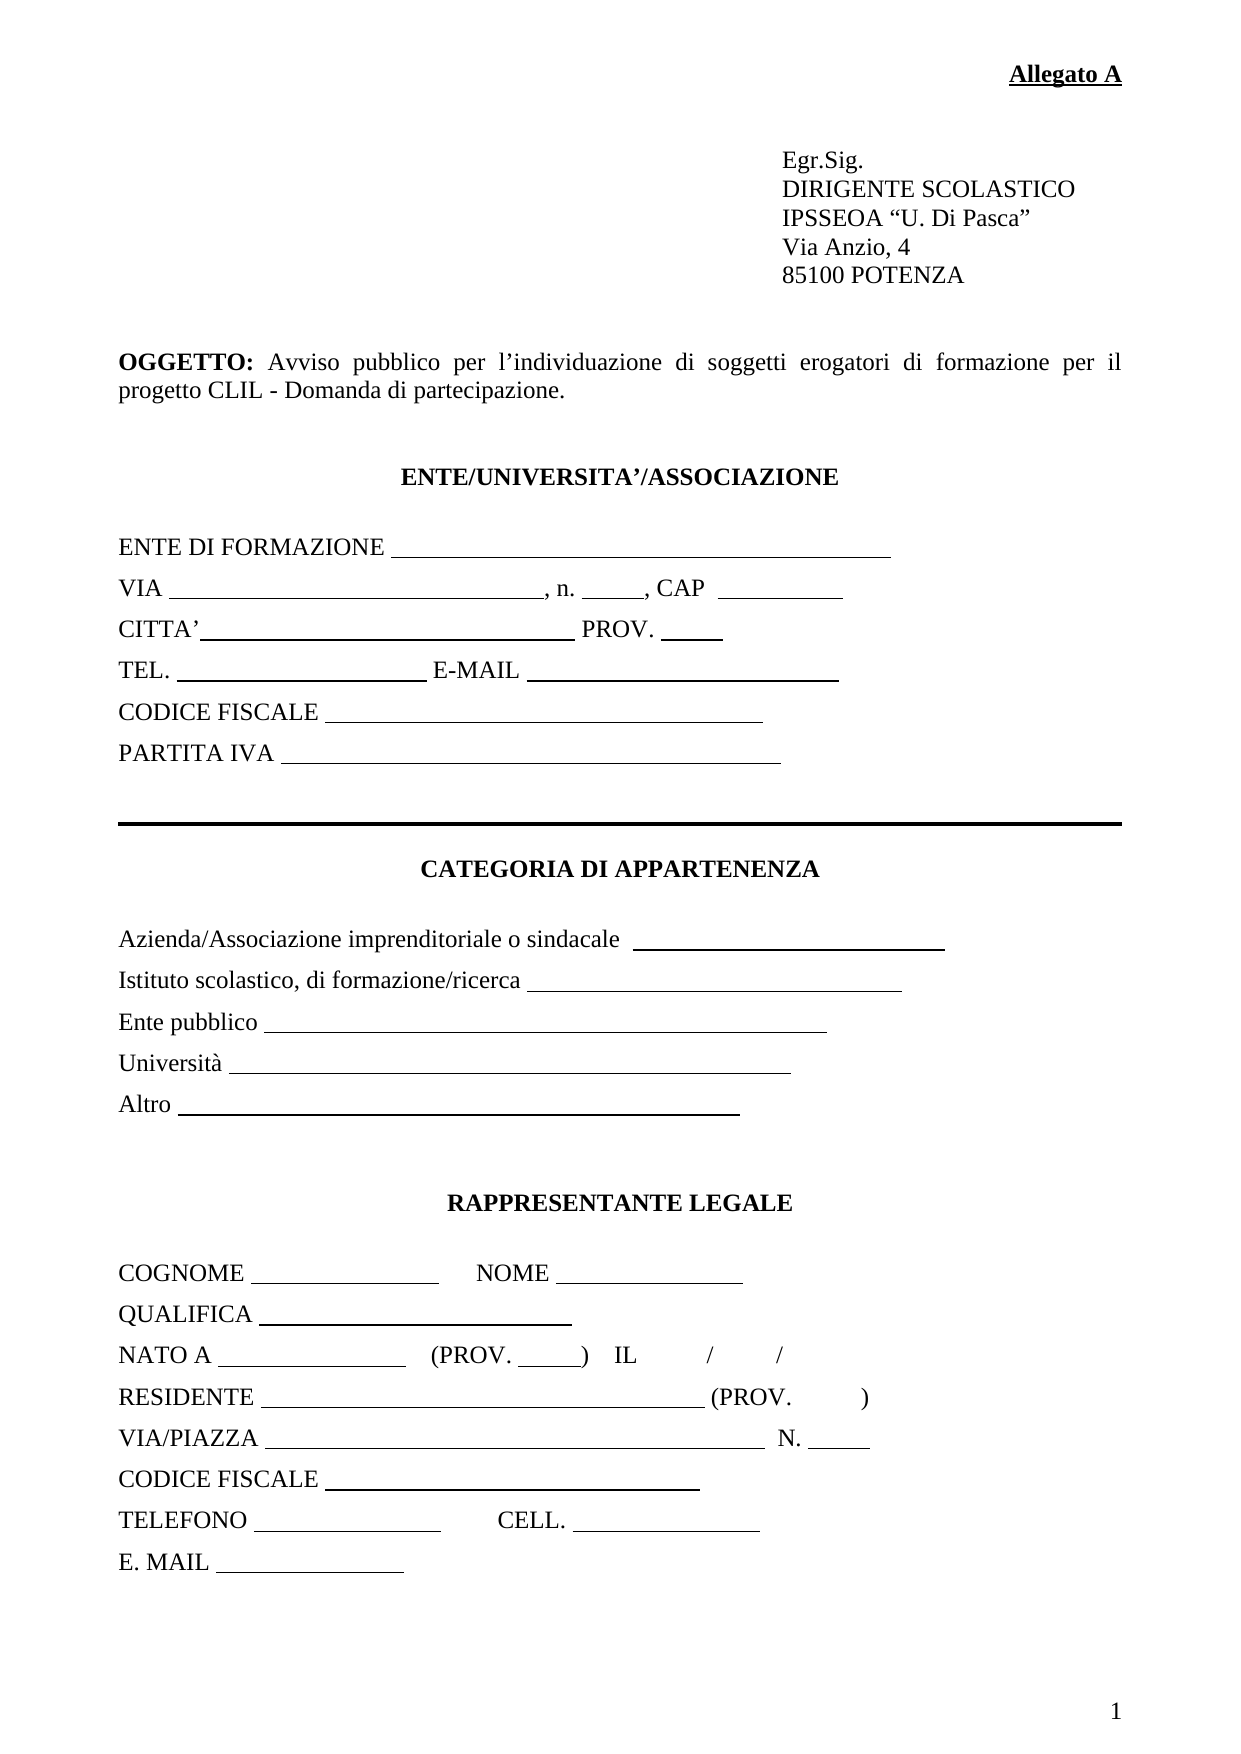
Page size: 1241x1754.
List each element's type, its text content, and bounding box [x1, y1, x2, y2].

text QUALIFICA [118, 1299, 1122, 1328]
text Università [118, 1048, 1122, 1077]
text COGNOME NOME [118, 1258, 1122, 1287]
text Azienda/Associazione imprenditoriale o sindacale [118, 924, 1122, 953]
text E. MAIL [118, 1547, 1122, 1576]
text VIA/PIAZZA N. [118, 1423, 1122, 1452]
text Via Anzio, 4 [782, 232, 1122, 260]
text Allegato A [118, 59, 1122, 88]
text ENTE/UNIVERSITA’/ASSOCIAZIONE [118, 462, 1122, 490]
text NATO A (PROV. ) IL / / [118, 1341, 1122, 1369]
text RAPPRESENTANTE LEGALE [118, 1188, 1122, 1217]
text IPSSEOA “U. Di Pasca” [782, 203, 1122, 232]
text TEL. E-MAIL [118, 655, 1122, 684]
text Egr.Sig. [782, 145, 1122, 174]
text DIRIGENTE SCOLASTICO [782, 174, 1122, 203]
text OGGETTO: Avviso pubblico per l’individuazione di soggetti erogatori di formazione per il progetto CLIL - Domanda di partecipazione. [118, 347, 1122, 404]
text CODICE FISCALE [118, 1464, 1122, 1493]
text VIA , n. , CAP [118, 573, 1122, 602]
text Altro [118, 1089, 1122, 1118]
text ENTE DI FORMAZIONE [118, 532, 1122, 560]
text 85100 POTENZA [782, 260, 1122, 289]
text TELEFONO CELL. [118, 1506, 1122, 1534]
text CATEGORIA DI APPARTENENZA [118, 854, 1122, 883]
text RESIDENTE (PROV. ) [118, 1382, 1122, 1411]
text PARTITA IVA [118, 738, 1122, 767]
text CODICE FISCALE [118, 697, 1122, 725]
text CITTA’ PROV. [118, 614, 1122, 643]
text Ente pubblico [118, 1007, 1122, 1036]
text Istituto scolastico, di formazione/ricerca [118, 966, 1122, 994]
